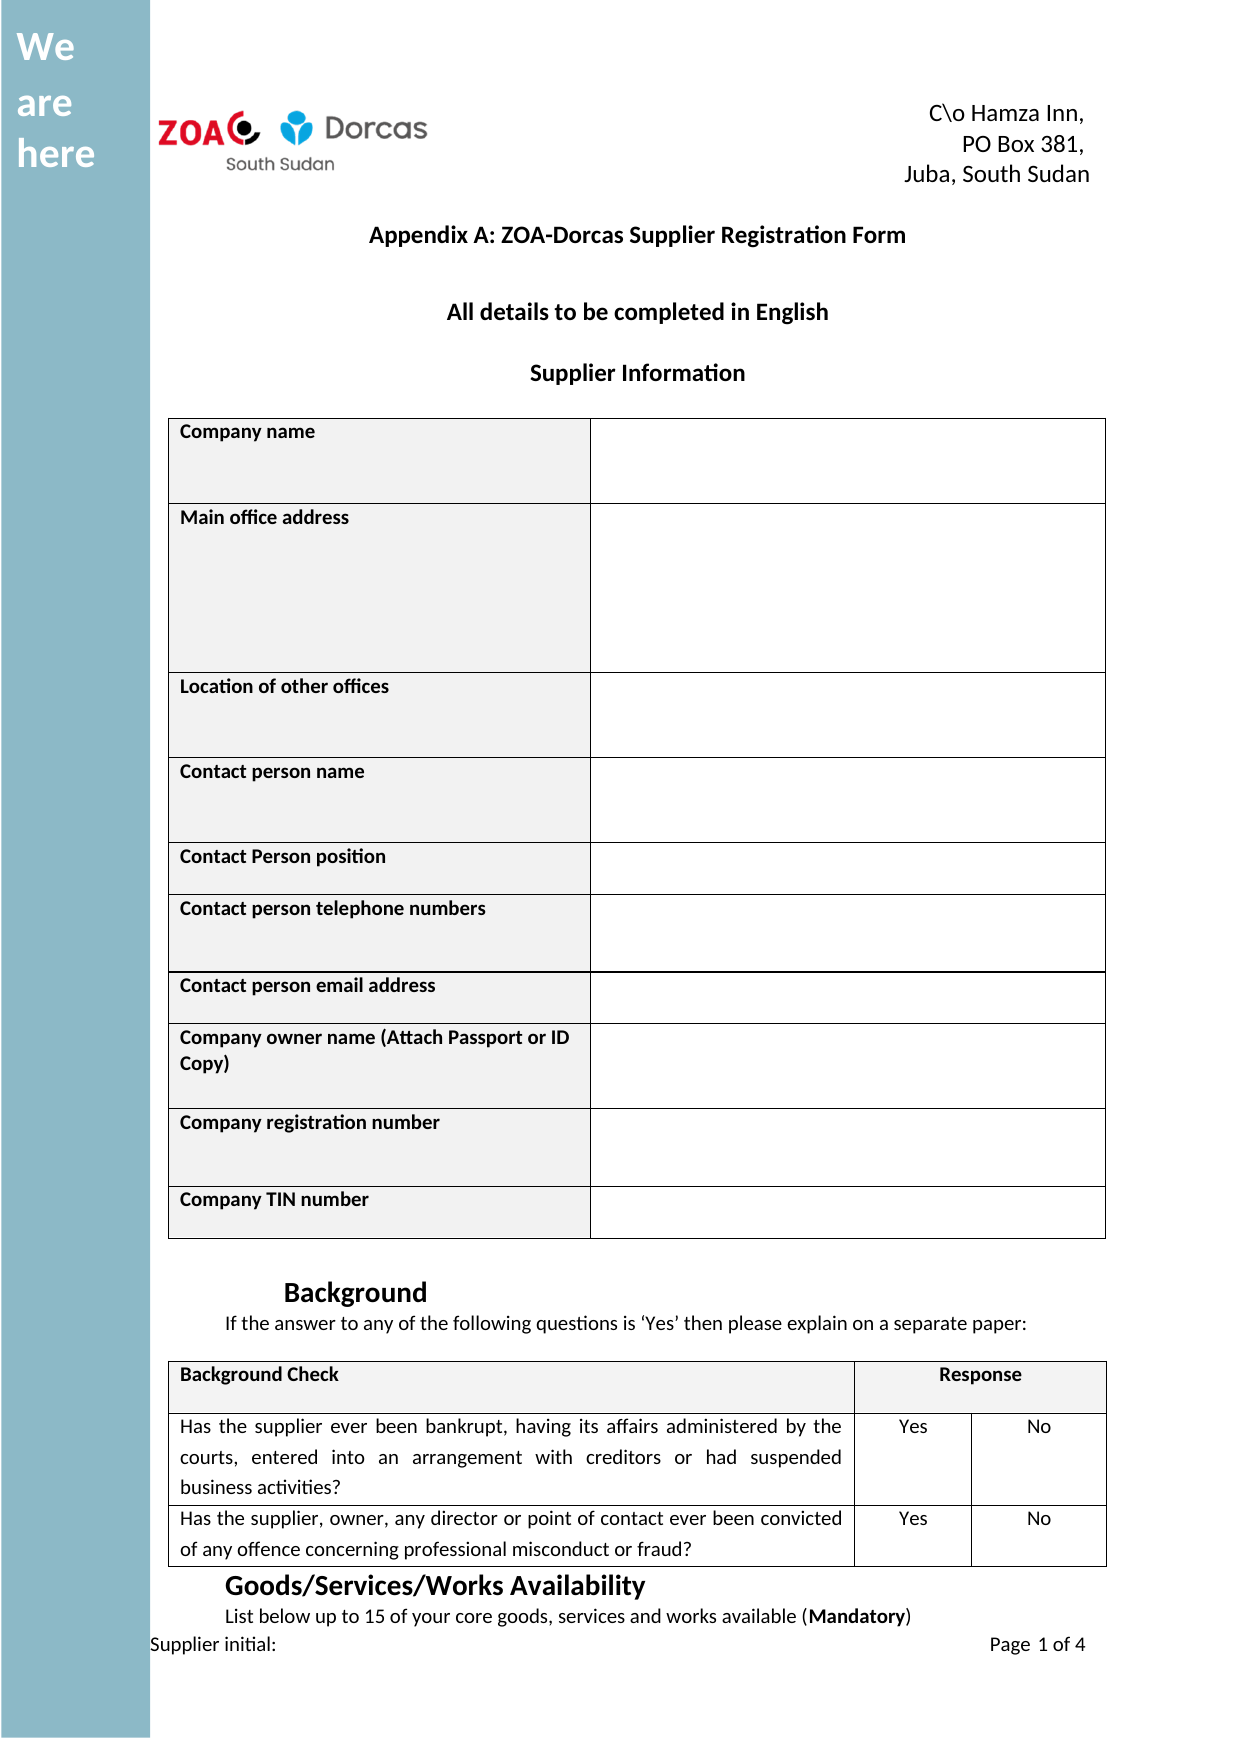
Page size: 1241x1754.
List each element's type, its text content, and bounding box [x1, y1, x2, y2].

table_header Company name [169, 419, 590, 503]
text List below up to 15 of your core goods, services and works available (Mandatory) [150, 1603, 1126, 1628]
table_cell Contact person telephone numbers [169, 895, 590, 971]
table_cell Contact person name [169, 758, 590, 842]
table_header [591, 419, 1105, 503]
table_cell [591, 673, 1105, 757]
table_cell [591, 504, 1105, 672]
table_cell [591, 1024, 1105, 1108]
table_cell [591, 758, 1105, 842]
table_cell Yes [855, 1506, 971, 1566]
text All details to be completed in English [150, 296, 1126, 326]
picture [150, 104, 434, 178]
table_cell [591, 973, 1105, 1023]
table_cell Contact Person position [169, 843, 590, 894]
table_cell [591, 895, 1105, 971]
table_cell Company TIN number [169, 1187, 590, 1237]
table_header Background Check [169, 1362, 854, 1412]
table_cell Has the supplier ever been bankrupt, having its affairs administered by the courts, entered into an arrangement with creditors or had suspended business activities? [169, 1414, 854, 1504]
text If the answer to any of the following questions is ‘Yes’ then please explain on a separate paper: [150, 1310, 1126, 1335]
table_cell No [972, 1506, 1106, 1566]
table_cell Main office address [169, 504, 590, 672]
table_cell Company owner name (Attach Passport or ID Copy) [169, 1024, 590, 1108]
text Supplier Information [150, 357, 1126, 387]
table_cell [591, 1187, 1105, 1237]
table_cell [591, 1109, 1105, 1186]
table_cell No [972, 1414, 1106, 1504]
text Goods/Services/Works Availability [150, 1567, 1126, 1603]
table_header Response [855, 1362, 1106, 1412]
table_cell Has the supplier, owner, any director or point of contact ever been convicted of any offence concerning professional misconduct or fraud? [169, 1506, 854, 1566]
table_cell Company registration number [169, 1109, 590, 1186]
table_cell Yes [855, 1414, 971, 1504]
table_cell [591, 843, 1105, 894]
text Appendix A: ZOA-Dorcas Supplier Registration Form [150, 219, 1126, 250]
table_cell Location of other offices [169, 673, 590, 757]
text Background [150, 1274, 1126, 1310]
table_cell Contact person email address [169, 973, 590, 1023]
